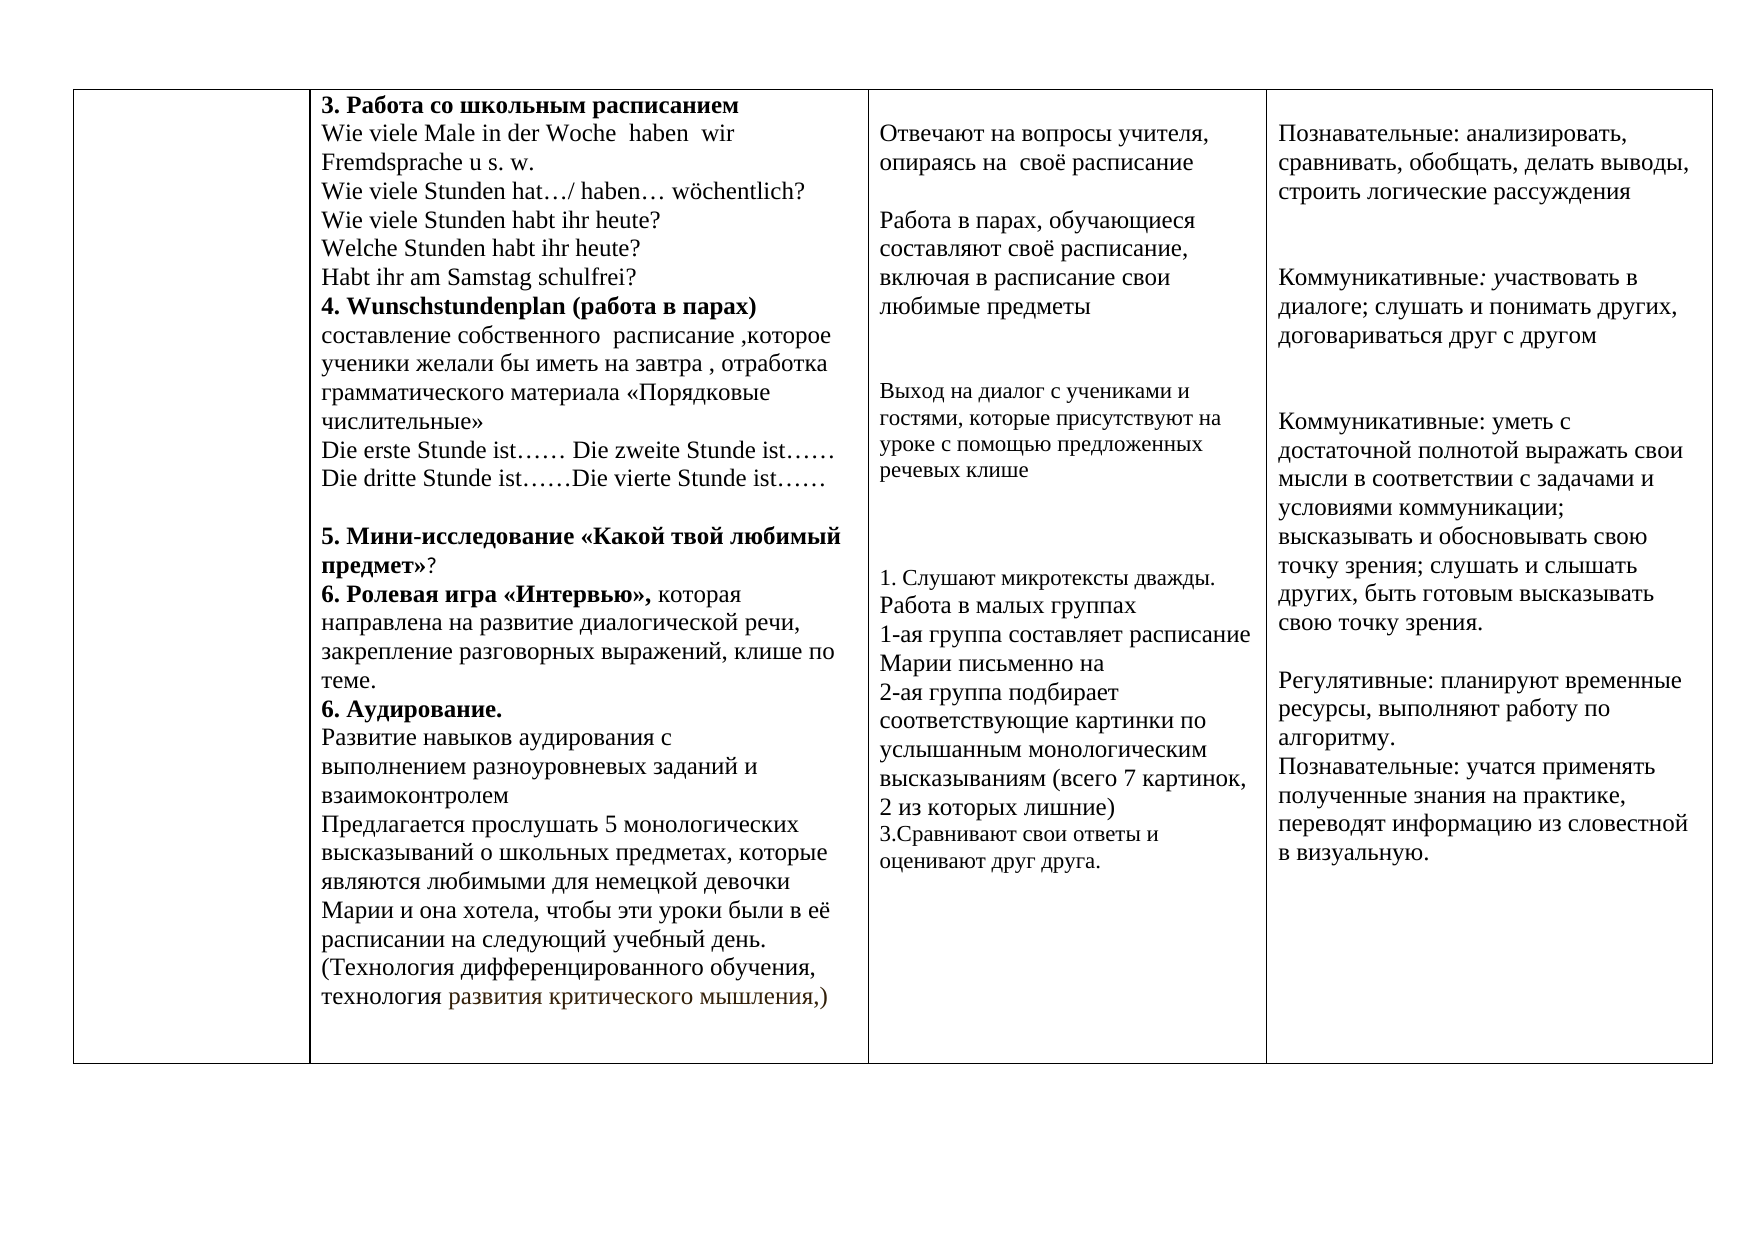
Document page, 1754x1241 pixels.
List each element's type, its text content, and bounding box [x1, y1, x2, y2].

table_cell Познавательные: анализировать, сравнивать, обобщать, делать выводы, строить логические рассуждения Коммуникативные: участвовать в диалоге; слушать и понимать других, договариваться друг с другом Коммуникативные: уметь с достаточной полнотой выражать свои мысли в соответствии с задачами и условиями коммуникации; высказывать и обосновывать свою точку зрения; слушать и слышать других, быть готовым высказывать свою точку зрения. Регулятивные: планируют временные ресурсы, выполняют работу по алгоритму. Познавательные: учатся применять полученные знания на практике, переводят информацию из словестной в визуальную. [1267, 90, 1712, 1063]
table_cell Отвечают на вопросы учителя, опираясь на своё расписание Работа в парах, обучающиеся составляют своё расписание, включая в расписание свои любимые предметы Выход на диалог с учениками и гостями, которые присутствуют на уроке с помощью предложенных речевых клише 1. Слушают микротексты дважды. Работа в малых группах 1-ая группа составляет расписание Марии письменно на 2-ая группа подбирает соответствующие картинки по услышанным монологическим высказываниям (всего 7 картинок, 2 из которых лишние) 3.Сравнивают свои ответы и оценивают друг друга. [869, 90, 1266, 1063]
table_cell 3. Работа со школьным расписанием Wie viele Male in der Woche haben wir Fremdsprache u s. w. Wie viele Stunden hat…/ haben… wöchentlich? Wie viele Stunden habt ihr heute? Welche Stunden habt ihr heute? Habt ihr am Samstag schulfrei? 4. Wunschstundenplan (работа в парах) составление собственного расписание ,которое ученики желали бы иметь на завтра , отработка грамматического материала «Порядковые числительные» Die erste Stunde ist…… Die zweite Stunde ist…… Die dritte Stunde ist……Die vierte Stunde ist…… 5. Мини-исследование «Какой твой любимый предмет»? 6. Ролевая игра «Интервью», которая направлена на развитие диалогической речи, закрепление разговорных выражений, клише по теме. 6. Аудирование. Развитие навыков аудирования с выполнением разноуровневых заданий и взаимоконтролем Предлагается прослушать 5 монологических высказываний о школьных предметах, которые являются любимыми для немецкой девочки Марии и она хотела, чтобы эти уроки были в её расписании на следующий учебный день. (Технология дифференцированного обучения, технология развития критического мышления,) [311, 90, 868, 1063]
table_cell [74, 90, 309, 1063]
